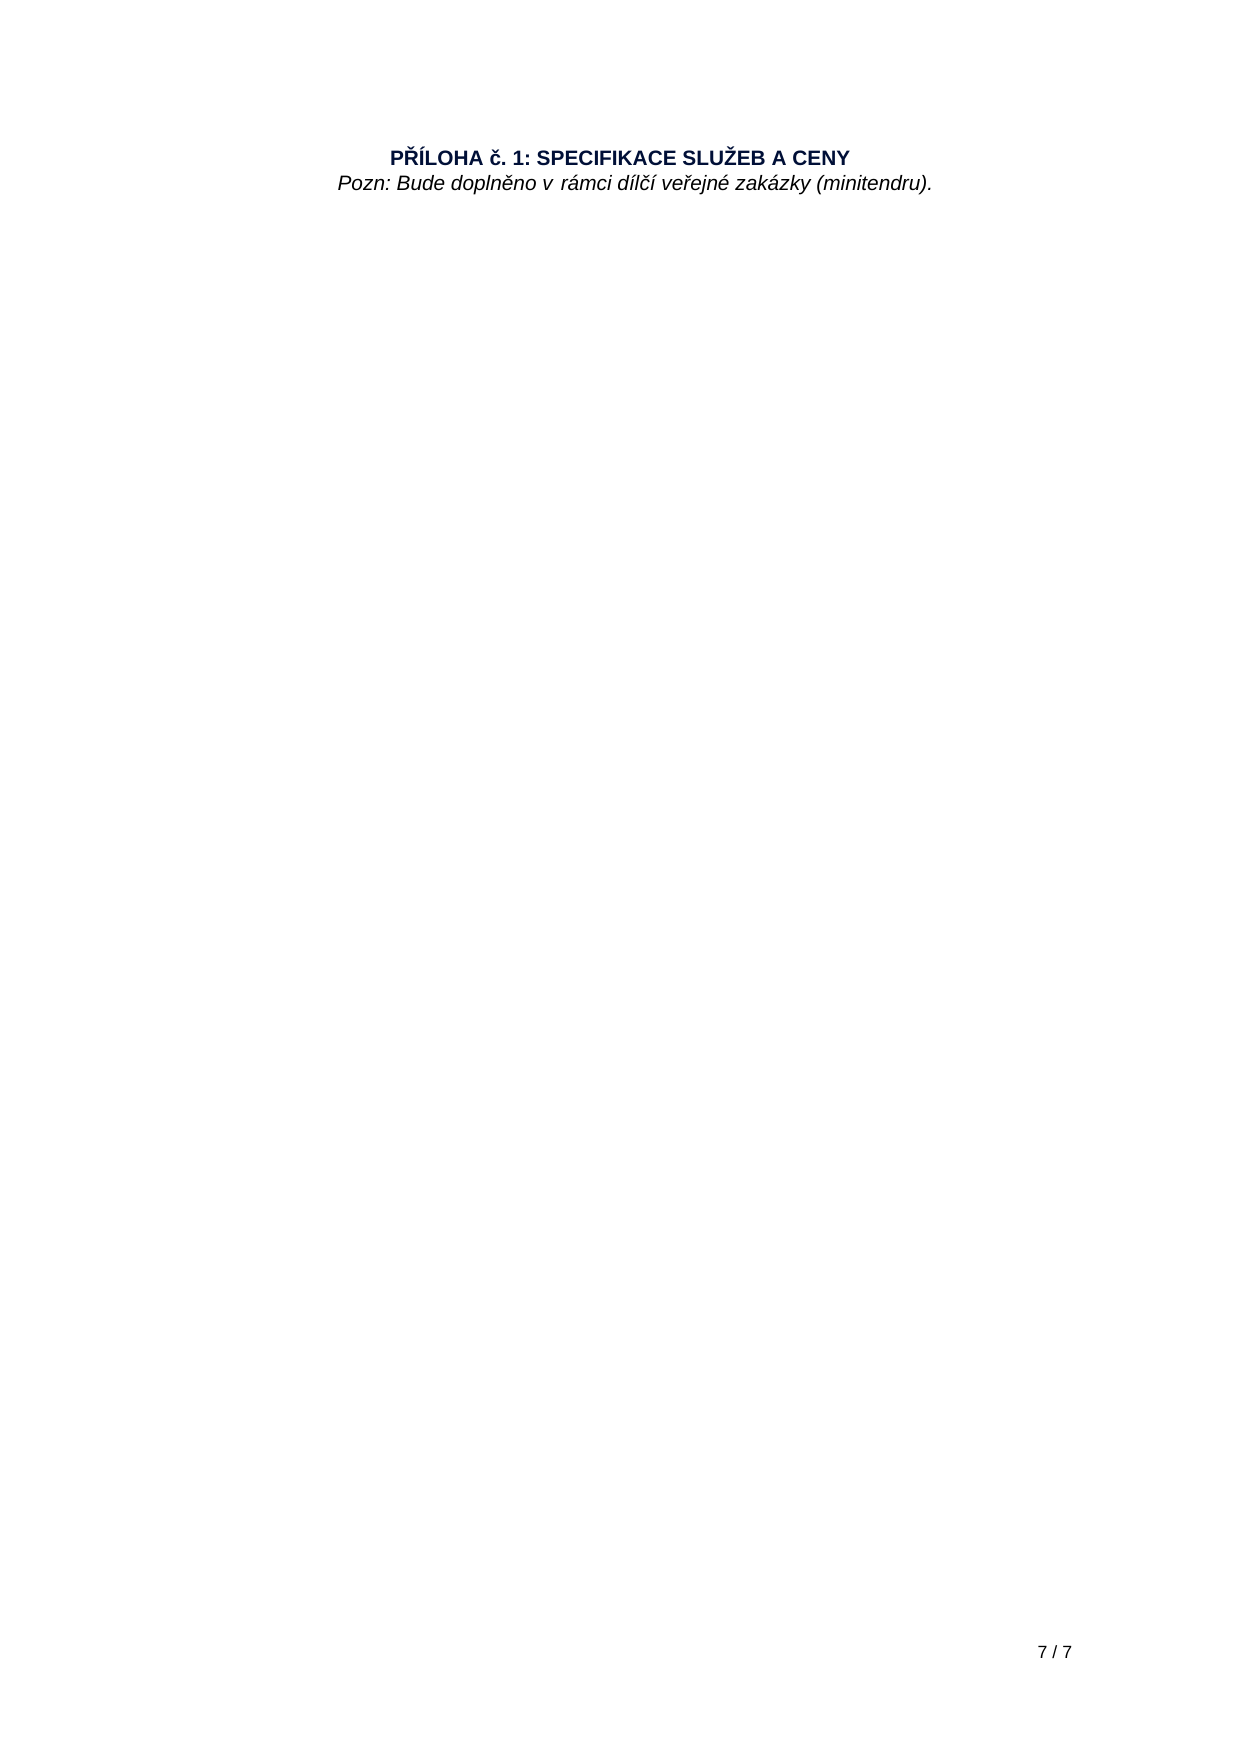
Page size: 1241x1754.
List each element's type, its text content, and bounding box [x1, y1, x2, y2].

list Pozn: Bude doplněno v rámci dílčí veřejné zakázky (minitendru). [201, 171, 1072, 195]
text PŘÍLOHA č. 1: SPECIFIKACE SLUŽEB A CENY [168, 145, 1072, 171]
